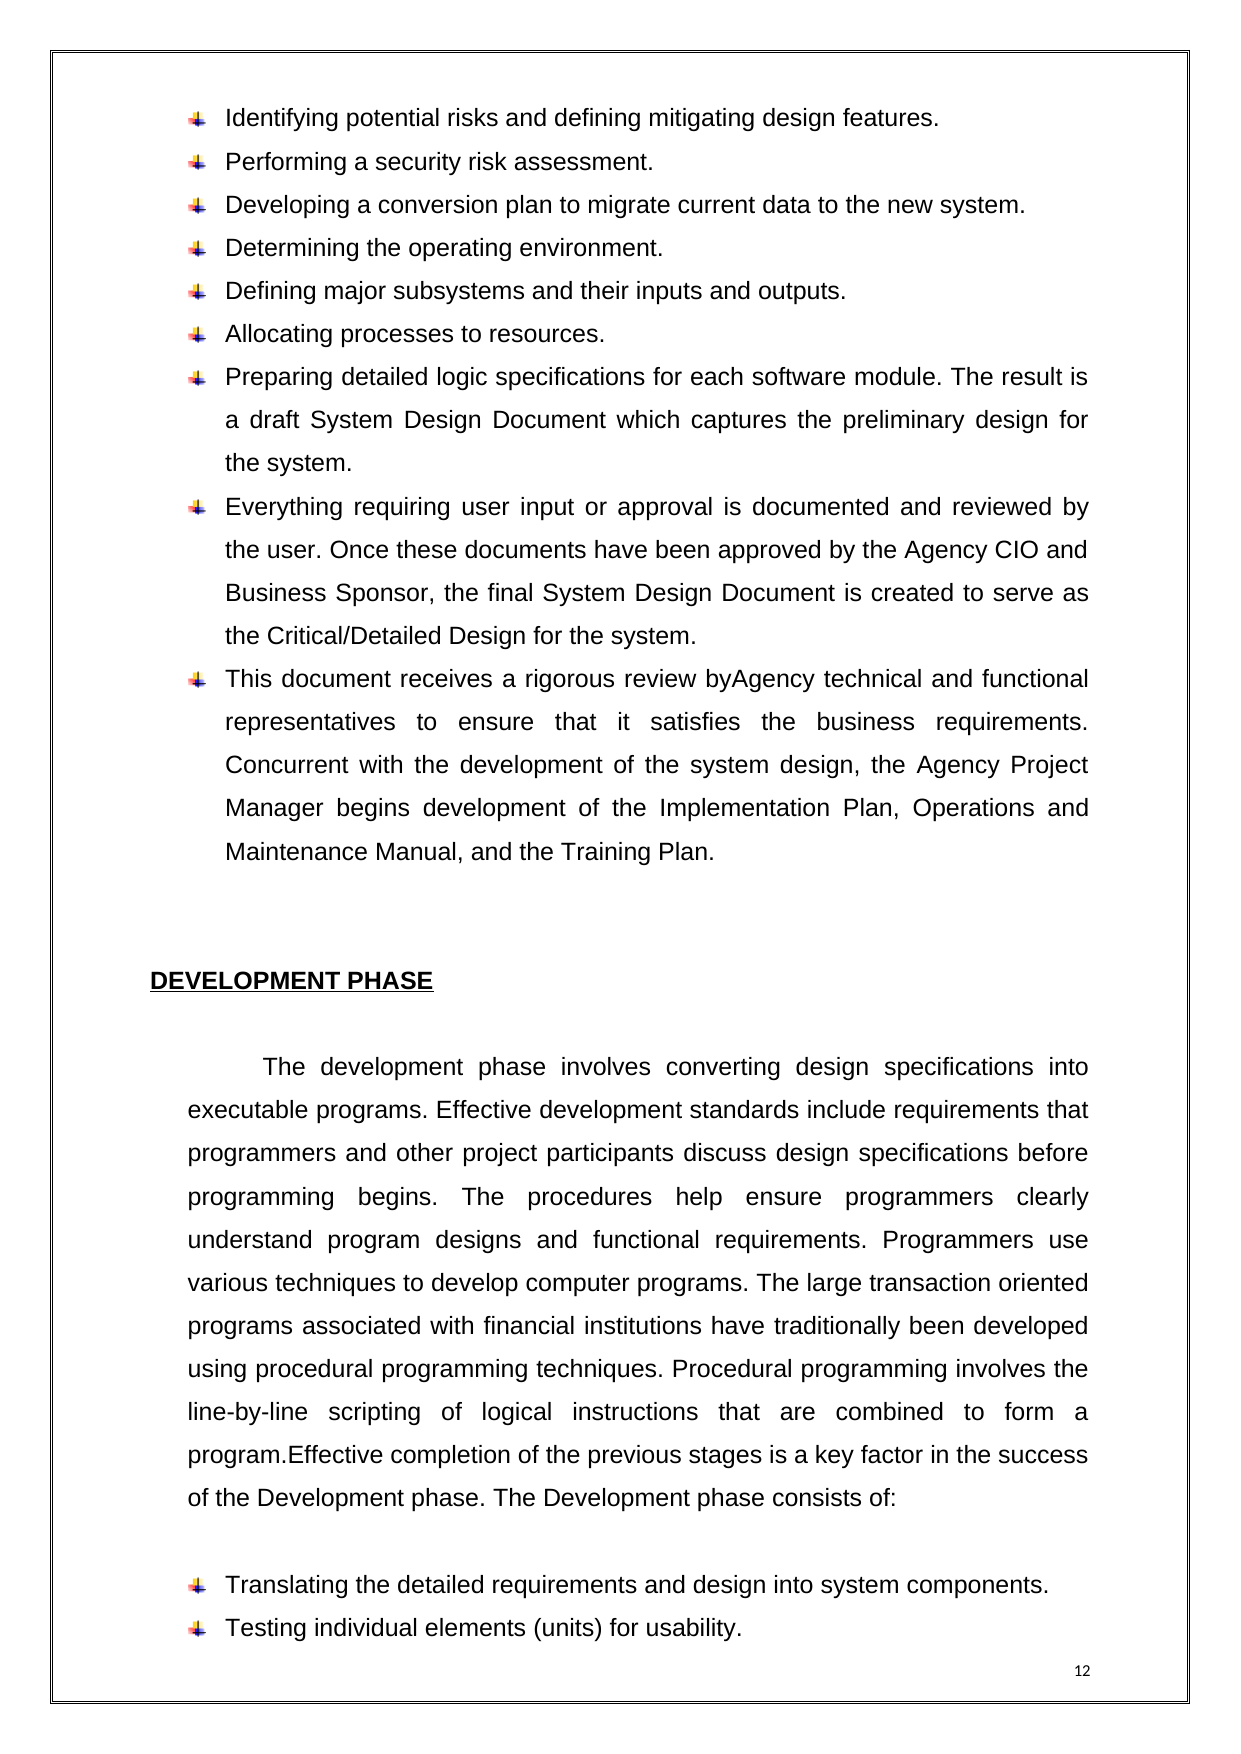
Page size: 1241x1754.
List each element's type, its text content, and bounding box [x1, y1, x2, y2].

picture [188, 1619, 206, 1637]
picture [188, 282, 206, 300]
list Preparing detailed logic specifications for each software module. The result is a draft System Design Document which captures the preliminary design for the system. [187, 362, 1090, 477]
picture [188, 369, 206, 386]
picture [188, 670, 206, 688]
picture [188, 325, 206, 343]
text The development phase involves converting design specifications into executable programs. Effective development standards include requirements that programmers and other project participants discuss design specifications before programming begins. The procedures help ensure programmers clearly understand program designs and functional requirements. Programmers use various techniques to develop computer programs. The large transaction oriented programs associated with financial institutions have traditionally been developed using procedural programming techniques. Procedural programming involves the line-by-line scripting of logical instructions that are combined to form a program.Effective completion of the previous stages is a key factor in the success of the Development phase. The Development phase consists of: [187, 1052, 1090, 1512]
list This document receives a rigorous review byAgency technical and functional representatives to ensure that it satisfies the business requirements. Concurrent with the development of the system design, the Agency Project Manager begins development of the Implementation Plan, Operations and Maintenance Manual, and the Training Plan. [187, 664, 1090, 865]
text DEVELOPMENT PHASE [150, 966, 1090, 995]
list Identifying potential risks and defining mitigating design features. [187, 103, 1090, 132]
picture [188, 110, 206, 127]
list Developing a conversion plan to migrate current data to the new system. [187, 190, 1090, 218]
list Determining the operating environment. [187, 233, 1090, 262]
list Allocating processes to resources. [187, 319, 1090, 348]
list Translating the detailed requirements and design into system components. [187, 1570, 1090, 1598]
list Testing individual elements (units) for usability. [187, 1613, 1090, 1642]
picture [188, 1576, 206, 1594]
list Performing a security risk assessment. [187, 147, 1090, 175]
picture [188, 196, 206, 214]
picture [188, 239, 206, 257]
picture [188, 498, 206, 515]
picture [188, 153, 206, 170]
list Everything requiring user input or approval is documented and reviewed by the user. Once these documents have been approved by the Agency CIO and Business Sponsor, the final System Design Document is created to serve as the Critical/Detailed Design for the system. [187, 492, 1090, 650]
list Defining major subsystems and their inputs and outputs. [187, 276, 1090, 305]
